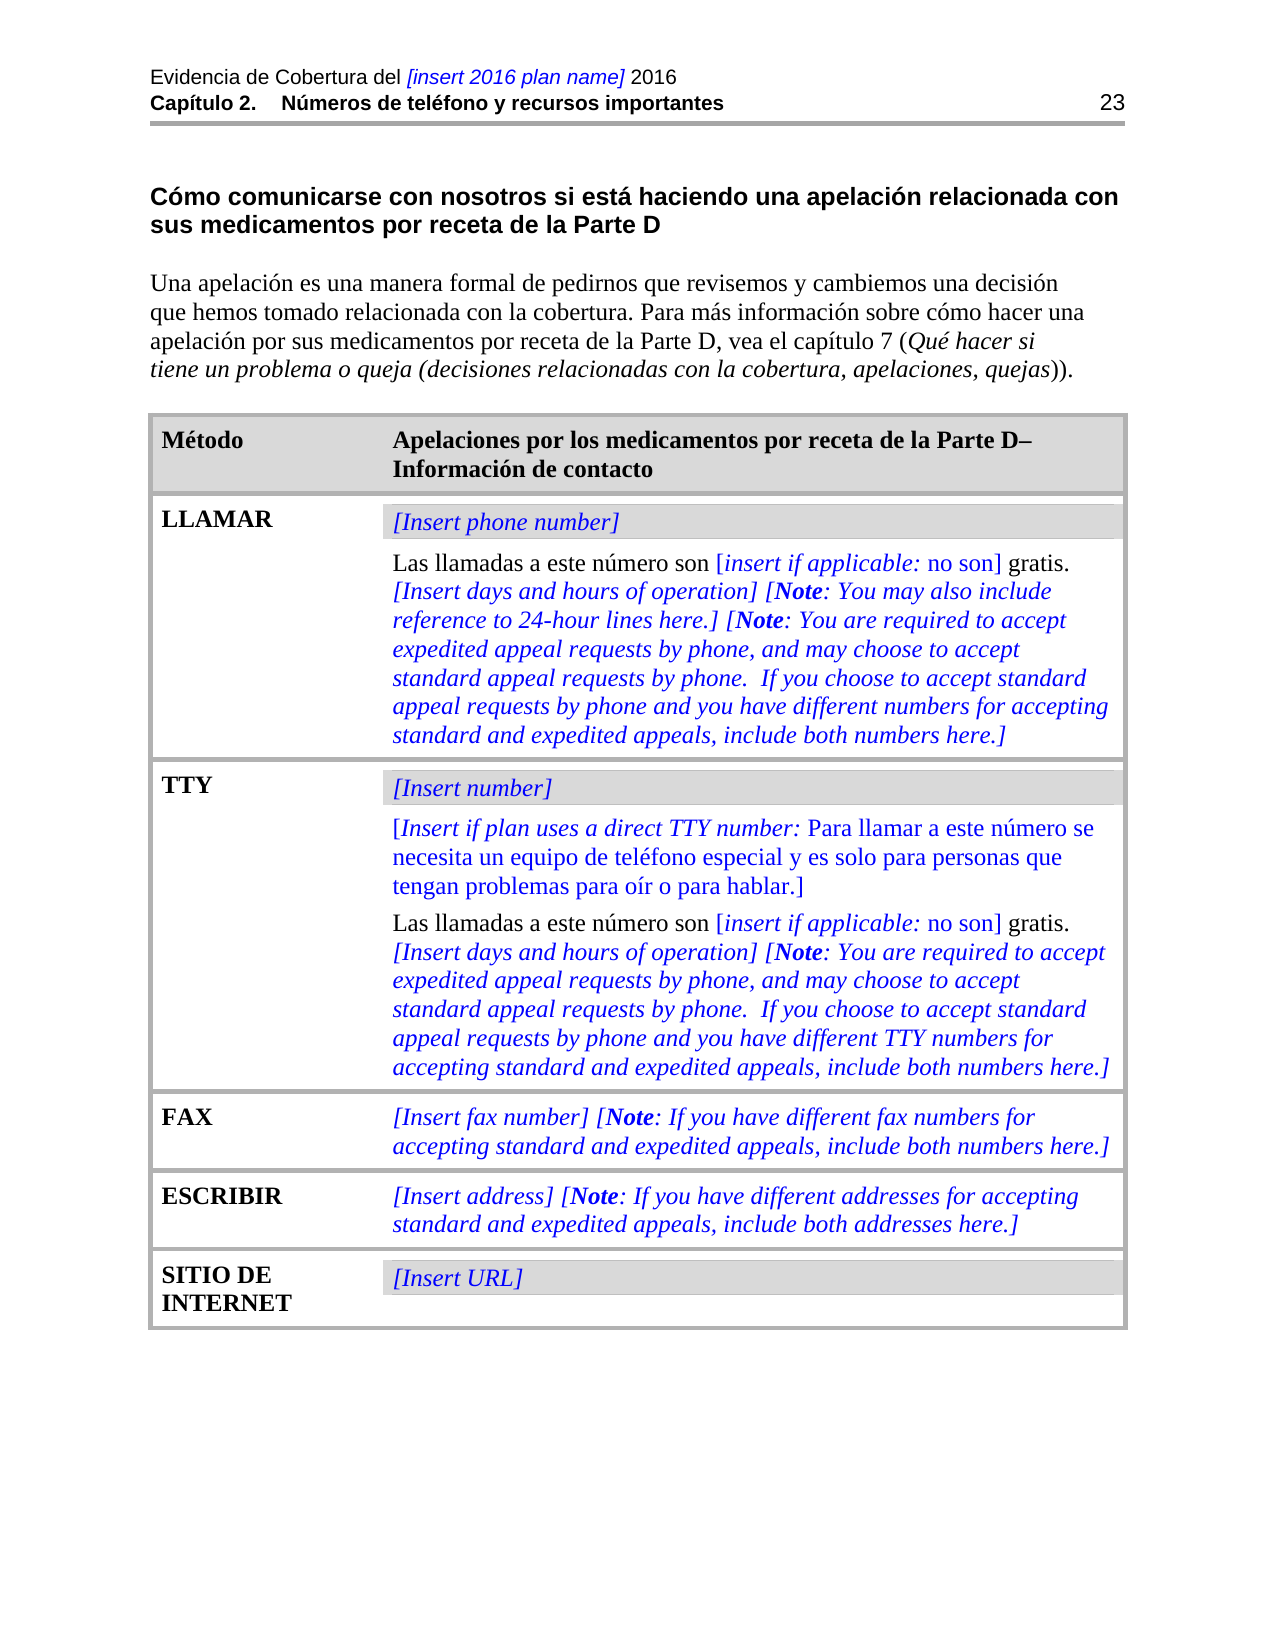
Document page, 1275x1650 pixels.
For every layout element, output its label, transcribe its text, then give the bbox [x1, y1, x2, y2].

table_cell [Insert number] [Insert if plan uses a direct TTY number: Para llamar a este número se necesita un equipo de teléfono especial y es solo para personas que tengan problemas para oír o para hablar.] Las llamadas a este número son [insert if applicable: no son] gratis. [Insert days and hours of operation] [Note: You are required to accept expedited appeal requests by phone, and may choose to accept standard appeal requests by phone. If you choose to accept standard appeal requests by phone and you have different TTY numbers for accepting standard and expedited appeals, include both numbers here.] [381, 762, 1123, 1089]
table_cell SITIO DE INTERNET [153, 1251, 381, 1326]
subtitle Cómo comunicarse con nosotros si está haciendo una apelación relacionada con sus medicamentos por receta de la Parte D [150, 182, 1125, 239]
table_cell TTY [153, 762, 381, 1089]
text Una apelación es una manera formal de pedirnos que revisemos y cambiemos una decisión que hemos tomado relacionada con la cobertura. Para más información sobre cómo hacer una apelación por sus medicamentos por receta de la Parte D, vea el capítulo 7 (Qué hacer si tiene un problema o queja (decisiones relacionadas con la cobertura, apelaciones, quejas)). [150, 268, 1087, 383]
table_cell FAX [153, 1094, 381, 1168]
table_cell [Insert fax number] [Note: If you have different fax numbers for accepting standard and expedited appeals, include both numbers here.] [381, 1094, 1123, 1168]
table_cell LLAMAR [153, 496, 381, 757]
table_header Método [153, 417, 381, 491]
table_header Apelaciones por los medicamentos por receta de la Parte D– Información de contacto [381, 417, 1123, 491]
table_cell ESCRIBIR [153, 1173, 381, 1247]
table_cell [Insert phone number] Las llamadas a este número son [insert if applicable: no son] gratis. [Insert days and hours of operation] [Note: You may also include reference to 24-hour lines here.] [Note: You are required to accept expedited appeal requests by phone, and may choose to accept standard appeal requests by phone. If you choose to accept standard appeal requests by phone and you have different numbers for accepting standard and expedited appeals, include both numbers here.] [381, 496, 1123, 757]
table_cell [Insert URL] [381, 1251, 1123, 1326]
table_cell [Insert address] [Note: If you have different addresses for accepting standard and expedited appeals, include both addresses here.] [381, 1173, 1123, 1247]
